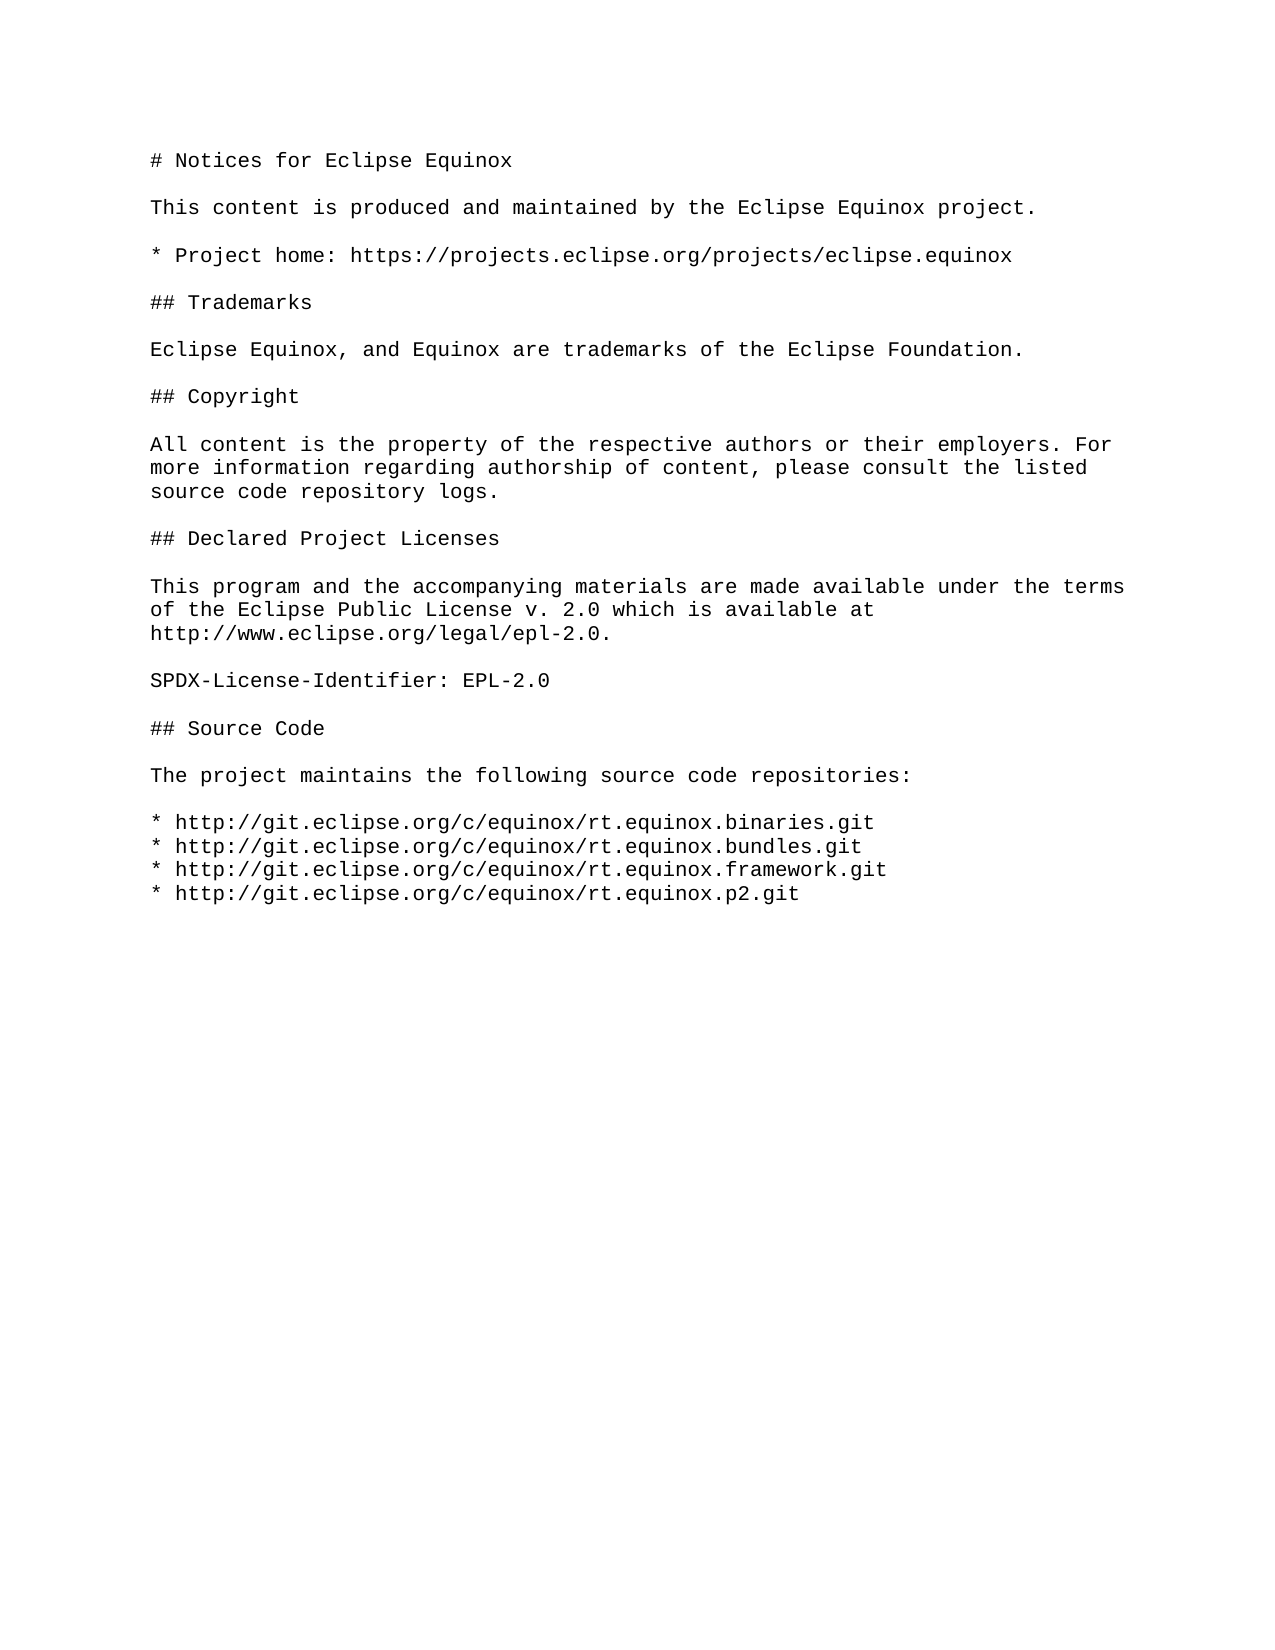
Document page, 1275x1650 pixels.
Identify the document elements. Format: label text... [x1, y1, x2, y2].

text The project maintains the following source code repositories: [150, 765, 1125, 788]
text * http://git.eclipse.org/c/equinox/rt.equinox.binaries.git [150, 812, 1125, 836]
text This content is produced and maintained by the Eclipse Equinox project. [150, 197, 1125, 221]
text more information regarding authorship of content, please consult the listed [150, 457, 1125, 481]
text Eclipse Equinox, and Equinox are trademarks of the Eclipse Foundation. [150, 339, 1125, 363]
text http://www.eclipse.org/legal/epl-2.0. [150, 623, 1125, 647]
text ## Copyright [150, 386, 1125, 410]
text * http://git.eclipse.org/c/equinox/rt.equinox.bundles.git [150, 836, 1125, 859]
text * Project home: https://projects.eclipse.org/projects/eclipse.equinox [150, 244, 1125, 268]
text All content is the property of the respective authors or their employers. For [150, 434, 1125, 457]
text source code repository logs. [150, 481, 1125, 505]
text of the Eclipse Public License v. 2.0 which is available at [150, 599, 1125, 623]
text * http://git.eclipse.org/c/equinox/rt.equinox.framework.git [150, 859, 1125, 883]
text ## Declared Project Licenses [150, 528, 1125, 552]
text SPDX-License-Identifier: EPL-2.0 [150, 670, 1125, 694]
text ## Source Code [150, 717, 1125, 741]
text This program and the accompanying materials are made available under the terms [150, 576, 1125, 599]
text ## Trademarks [150, 292, 1125, 316]
text * http://git.eclipse.org/c/equinox/rt.equinox.p2.git [150, 883, 1125, 907]
text # Notices for Eclipse Equinox [150, 150, 1125, 174]
